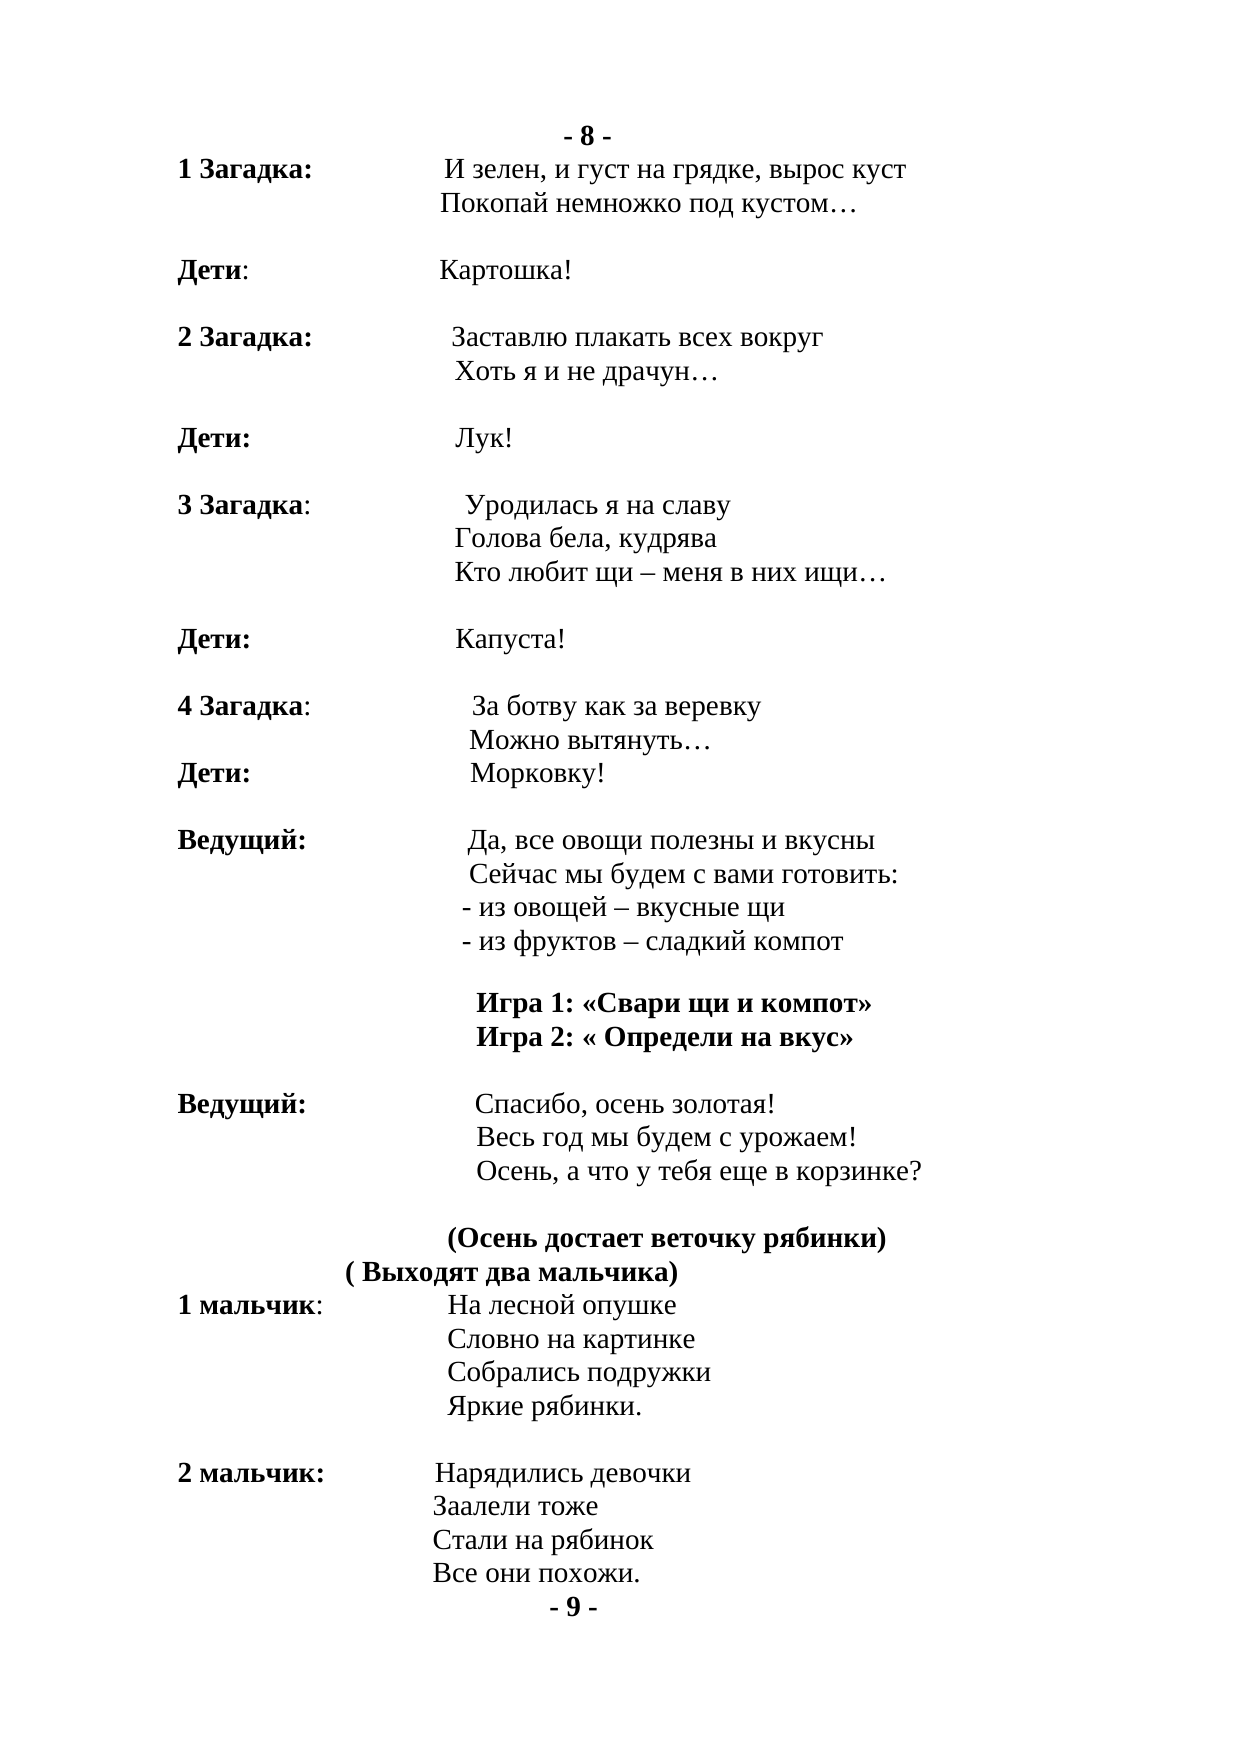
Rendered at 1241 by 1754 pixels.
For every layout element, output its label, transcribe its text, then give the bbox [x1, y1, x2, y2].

text Словно на картинке [177, 1321, 1152, 1354]
text Стали на рябинок [177, 1522, 1152, 1556]
text Сейчас мы будем с вами готовить: [177, 856, 1152, 889]
text Ведущий: Спасибо, осень золотая! [177, 1086, 1152, 1119]
text Все они похожи. [177, 1556, 1152, 1589]
text Дети: Морковку! [177, 755, 1152, 789]
text Хоть я и не драчун… [177, 353, 1152, 386]
text (Осень достает веточку рябинки) [177, 1220, 1152, 1254]
text Дети: Картошка! [177, 252, 1152, 286]
text Голова бела, кудрява [177, 521, 1152, 554]
text Осень, а что у тебя еще в корзинке? [177, 1153, 1152, 1187]
text Заалели тоже [177, 1488, 1152, 1522]
text 1 Загадка: И зелен, и густ на грядке, вырос куст [177, 152, 1152, 185]
text Можно вытянуть… [177, 722, 1152, 755]
text Дети: Капуста! [177, 621, 1152, 655]
text 4 Загадка: За ботву как за веревку [177, 688, 1152, 722]
text Собрались подружки [177, 1354, 1152, 1388]
text ( Выходят два мальчика) [177, 1254, 1152, 1287]
text - 8 - [177, 118, 1152, 152]
text 2 мальчик: Нарядились девочки [177, 1455, 1152, 1488]
text Яркие рябинки. [177, 1388, 1152, 1421]
text Игра 2: « Определи на вкус» [177, 1019, 1152, 1052]
text Весь год мы будем с урожаем! [177, 1119, 1152, 1153]
text Кто любит щи – меня в них ищи… [177, 554, 1152, 588]
text Покопай немножко под кустом… [177, 185, 1152, 219]
text 3 Загадка: Уродилась я на славу [177, 487, 1152, 521]
text 1 мальчик: На лесной опушке [177, 1287, 1152, 1321]
text Игра 1: «Свари щи и компот» [177, 985, 1152, 1019]
text - 9 - [177, 1589, 1152, 1623]
text Дети: Лук! [177, 420, 1152, 453]
text - из фруктов – сладкий компот [177, 923, 1152, 957]
text 2 Загадка: Заставлю плакать всех вокруг [177, 319, 1152, 353]
text Ведущий: Да, все овощи полезны и вкусны [177, 822, 1152, 856]
text - из овощей – вкусные щи [177, 889, 1152, 923]
